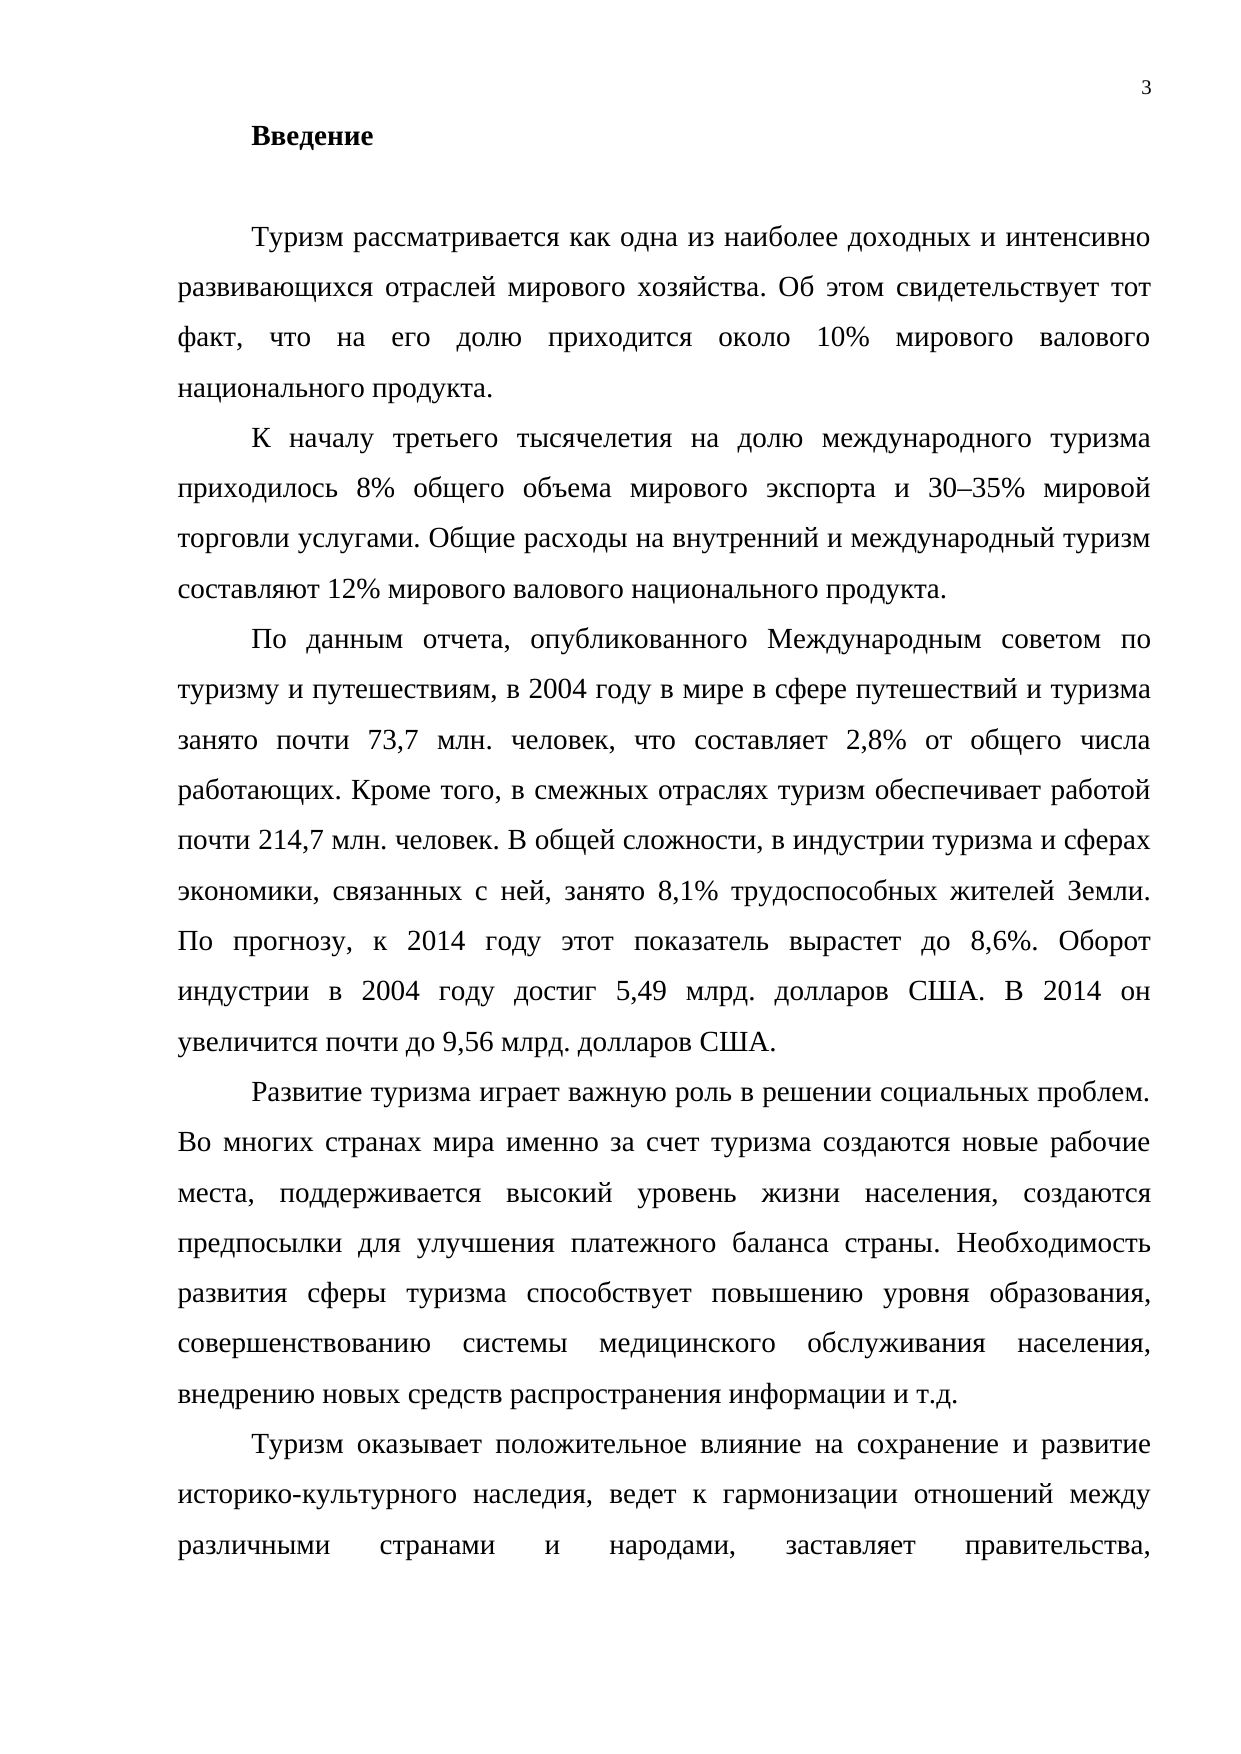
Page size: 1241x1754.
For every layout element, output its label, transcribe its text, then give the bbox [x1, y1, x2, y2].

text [177, 1426, 1152, 1560]
text По данным отчета, опубликованного Международным советом по туризму и путешествиям, в 2004 году в мире в сфере путешествий и туризма занято почти 73,7 млн. человек, что составляет 2,8% от общего числа работающих. Кроме того, в смежных отраслях туризм обеспечивает работой почти 214,7 млн. человек. В общей сложности, в индустрии туризма и сферах экономики, связанных с ней, занято 8,1% трудоспособных жителей Земли. По прогнозу, к 2014 году этот показатель вырастет до 8,6%. Оборот индустрии в 2004 году достиг 5,49 млрд. долларов США. В 2014 он увеличится почти до 9,56 млрд. долларов США. [177, 621, 1152, 1057]
text Развитие туризма играет важную роль в решении социальных проблем. Во многих странах мира именно за счет туризма создаются новые рабочие места, поддерживается высокий уровень жизни населения, создаются предпосылки для улучшения платежного баланса страны. Необходимость развития сферы туризма способствует повышению уровня образования, совершенствованию системы медицинского обслуживания населения, внедрению новых средств распространения информации и т.д. [177, 1074, 1152, 1409]
text Введение [177, 118, 1152, 152]
text К началу третьего тысячелетия на долю международного туризма приходилось 8% общего объема мирового экспорта и 30–35% мировой торговли услугами. Общие расходы на внутренний и международный туризм составляют 12% мирового валового национального продукта. [177, 420, 1152, 604]
text Туризм рассматривается как одна из наиболее доходных и интенсивно развивающихся отраслей мирового хозяйства. Об этом свидетельствует тот факт, что на его долю приходится около 10% мирового валового национального продукта. [177, 219, 1152, 403]
